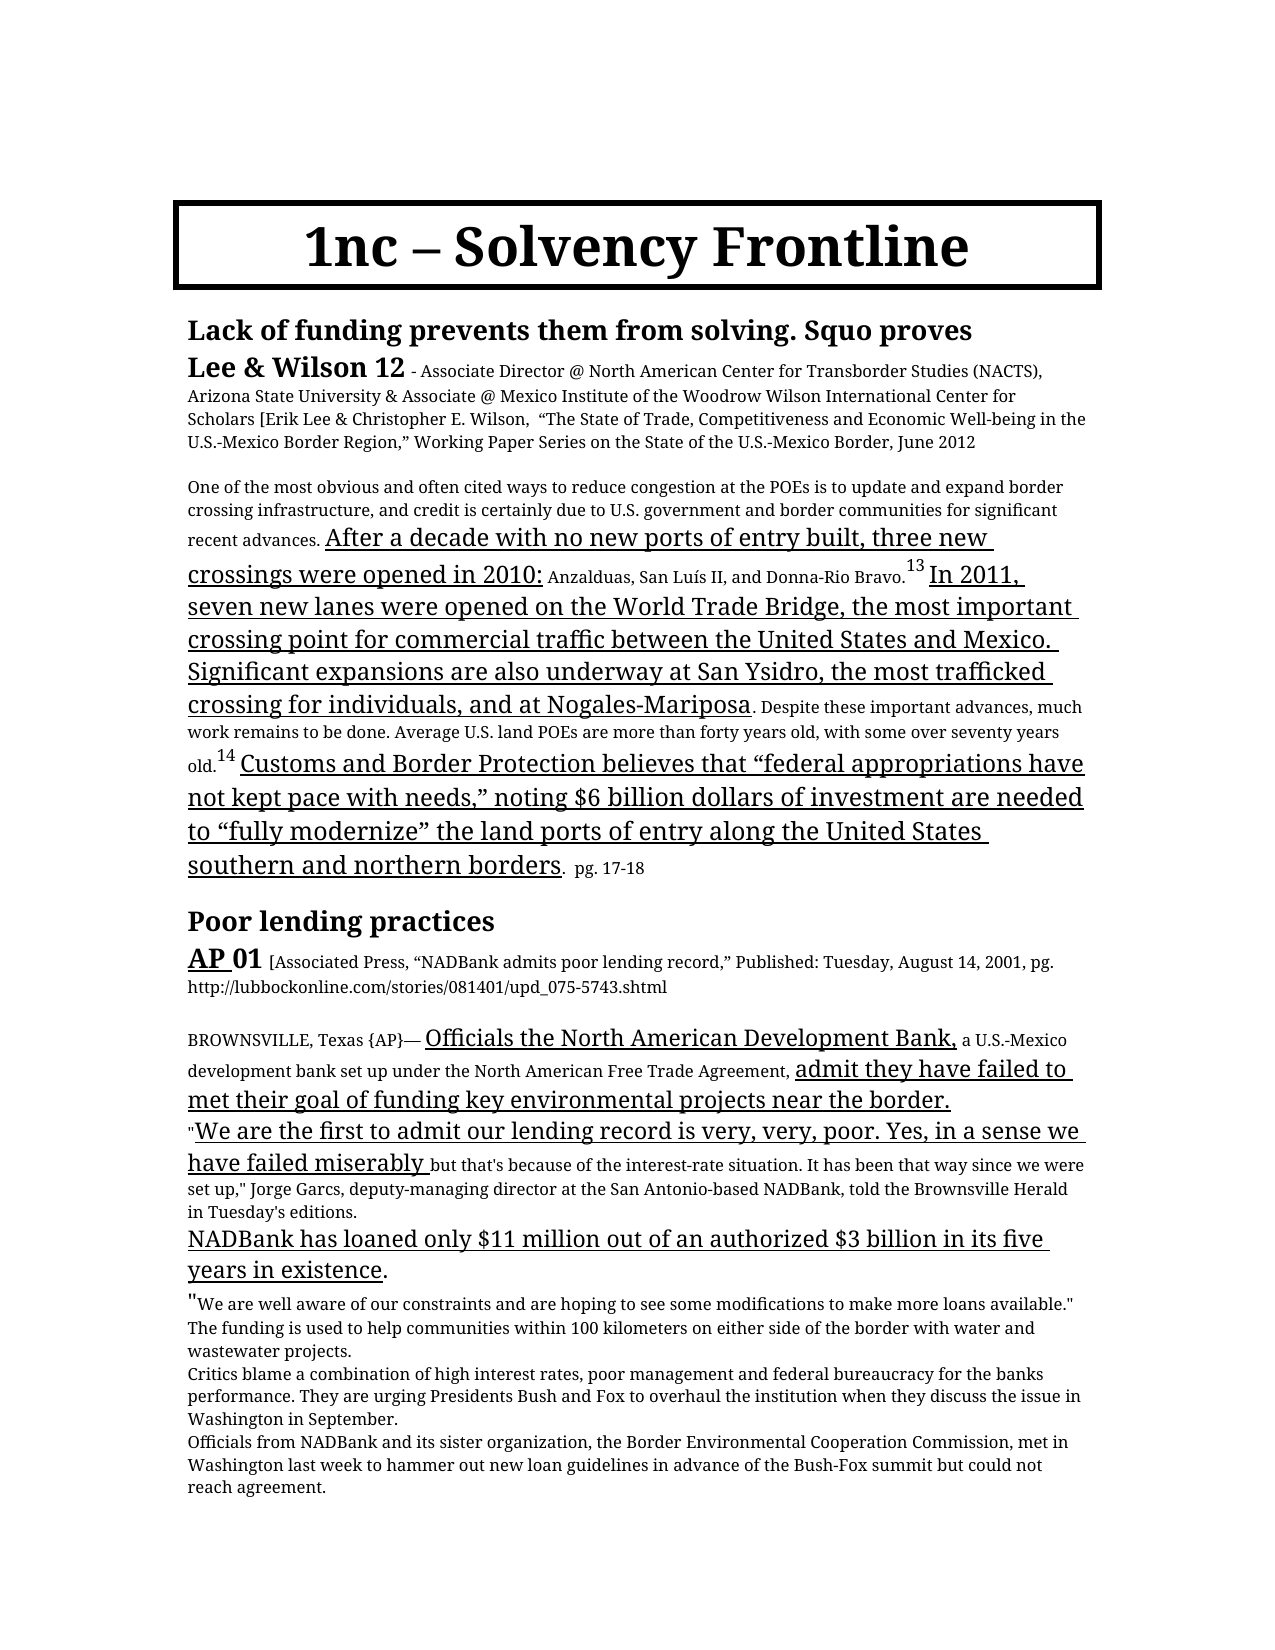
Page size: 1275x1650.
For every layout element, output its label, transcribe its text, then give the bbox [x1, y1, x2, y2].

text BROWNSVILLE, Texas {AP}— Officials the North American Development Bank, a U.S.-Mexico development bank set up under the North American Free Trade Agreement, admit they have failed to met their goal of funding key environmental projects near the border. [187, 1021, 1087, 1115]
text Lee & Wilson 12 - Associate Director @ North American Center for Transborder Studies (NACTS), Arizona State University & Associate @ Mexico Institute of the Woodrow Wilson International Center for Scholars [Erik Lee & Christopher E. Wilson, “The State of Trade, Competitiveness and Economic Well-being in the U.S.-Mexico Border Region,” Working Paper Series on the State of the U.S.-Mexico Border, June 2012 [187, 348, 1087, 453]
text Critics blame a combination of high interest rates, poor management and federal bureaucracy for the banks performance. They are urging Presidents Bush and Fox to overhaul the institution when they discuss the issue in Washington in September. [187, 1362, 1087, 1430]
text "We are the first to admit our lending record is very, very, poor. Yes, in a sense we have failed miserably but that's because of the interest-rate situation. It has been that way since we were set up," Jorge Garcs, deputy-managing director at the San Antonio-based NADBank, told the Brownsville Herald in Tuesday's editions. [187, 1115, 1087, 1223]
subtitle 1nc – Solvency Frontline [179, 206, 1096, 284]
text AP 01 [Associated Press, “NADBank admits poor lending record,” Published: Tuesday, August 14, 2001, pg. http://lubbockonline.com/stories/081401/upd_075-5743.shtml [187, 939, 1087, 999]
text "We are well aware of our constraints and are hoping to see some modifications to make more loans available." [187, 1286, 1087, 1317]
text The funding is used to help communities within 100 kilometers on either side of the border with water and wastewater projects. [187, 1317, 1087, 1362]
subtitle Poor lending practices [187, 902, 1087, 939]
text One of the most obvious and often cited ways to reduce congestion at the POEs is to update and expand border crossing infrastructure, and credit is certainly due to U.S. government and border communities for significant recent advances. After a decade with no new ports of entry built, three new crossings were opened in 2010: Anzalduas, San Luís II, and Donna-Rio Bravo.13 In 2011, seven new lanes were opened on the World Trade Bridge, the most important crossing point for commercial traffic between the United States and Mexico. Significant expansions are also underway at San Ysidro, the most trafficked crossing for individuals, and at Nogales-Mariposa. Despite these important advances, much work remains to be done. Average U.S. land POEs are more than forty years old, with some over seventy years old.14 Customs and Border Protection believes that “federal appropriations have not kept pace with needs,” noting $6 billion dollars of investment are needed to “fully modernize” the land ports of entry along the United States southern and northern borders. pg. 17-18 [187, 476, 1087, 881]
text NADBank has loaned only $11 million out of an authorized $3 billion in its five years in existence. [187, 1223, 1087, 1286]
subtitle Lack of funding prevents them from solving. Squo proves [187, 311, 1087, 348]
text Officials from NADBank and its sister organization, the Border Environmental Cooperation Commission, met in Washington last week to hammer out new loan guidelines in advance of the Bush-Fox summit but could not reach agreement. [187, 1430, 1087, 1498]
